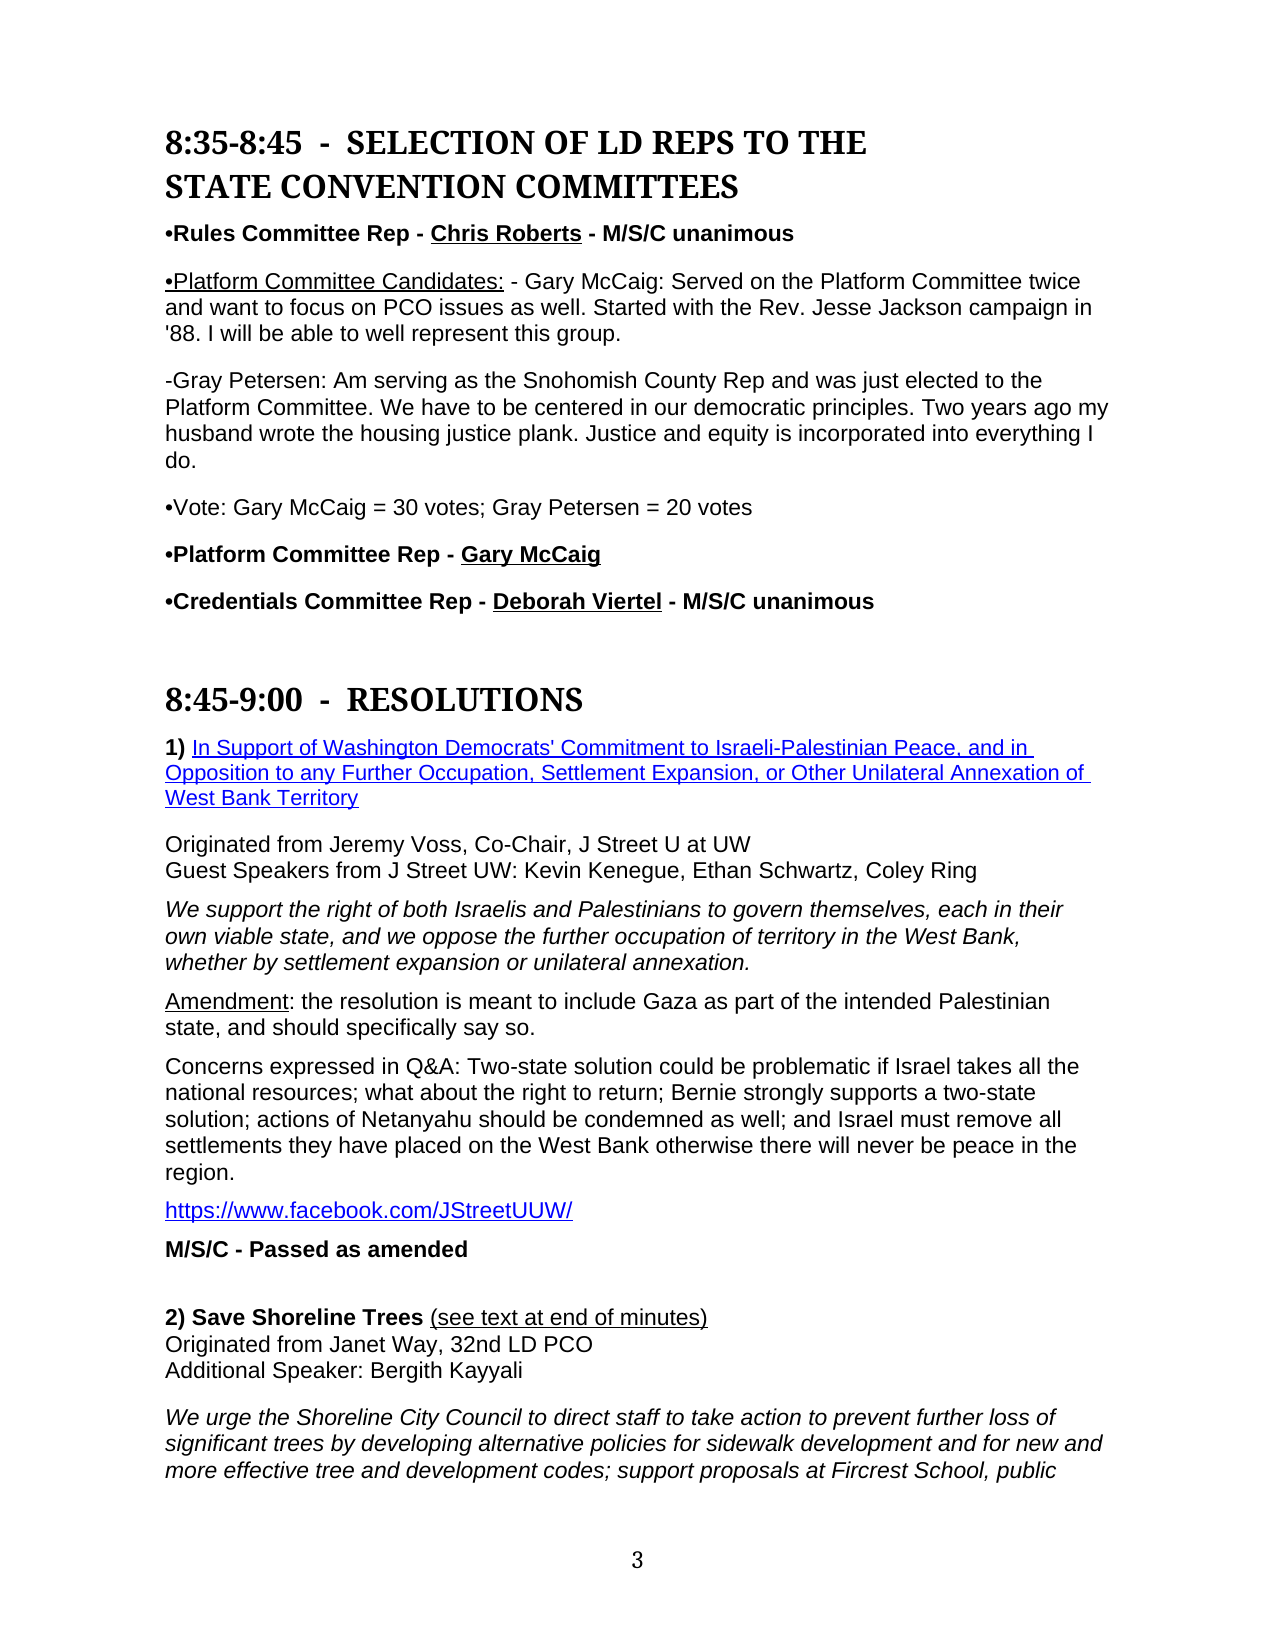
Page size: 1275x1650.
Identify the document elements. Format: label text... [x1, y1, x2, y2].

text Originated from Jeremy Voss, Co-Chair, J Street U at UW [165, 831, 1110, 857]
text Concerns expressed in Q&A: Two-state solution could be problematic if Israel takes all the national resources; what about the right to return; Bernie strongly supports a two-state solution; actions of Netanyahu should be condemned as well; and Israel must remove all settlements they have placed on the West Bank otherwise there will never be peace in the region. [165, 1053, 1110, 1185]
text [165, 1404, 1110, 1483]
text Amendment: the resolution is meant to include Gaza as part of the intended Palestinian state, and should specifically say so. [165, 988, 1110, 1041]
text •Vote: Gary McCaig = 30 votes; Gray Petersen = 20 votes [165, 494, 1110, 520]
text •Credentials Committee Rep - Deborah Viertel - M/S/C unanimous [165, 588, 1110, 614]
text 8:45-9:00 - RESOLUTIONS [165, 677, 1110, 721]
text Additional Speaker: Bergith Kayyali [165, 1357, 1110, 1383]
text -Gray Petersen: Am serving as the Snohomish County Rep and was just elected to the Platform Committee. We have to be centered in our democratic principles. Two years ago my husband wrote the housing justice plank. Justice and equity is incorporated into everything I do. [165, 367, 1110, 473]
text 2) Save Shoreline Trees (see text at end of minutes) [165, 1304, 1110, 1331]
text Originated from Janet Way, 32nd LD PCO [165, 1331, 1110, 1357]
text •Platform Committee Candidates: - Gary McCaig: Served on the Platform Committee twice and want to focus on PCO issues as well. Started with the Rev. Jesse Jackson campaign in '88. I will be able to well represent this group. [165, 268, 1110, 347]
text https://www.facebook.com/JStreetUUW/ [165, 1197, 1110, 1224]
text 8:35-8:45 - SELECTION OF LD REPS TO THE [165, 120, 1110, 164]
text 1) In Support of Washington Democrats' Commitment to Israeli-Palestinian Peace, and in Opposition to any Further Occupation, Settlement Expansion, or Other Unilateral Annexation of West Bank Territory [165, 733, 1110, 810]
text •Platform Committee Rep - Gary McCaig [165, 541, 1110, 567]
text STATE CONVENTION COMMITTEES [165, 164, 1110, 208]
text We support the right of both Israelis and Palestinians to govern themselves, each in their own viable state, and we oppose the further occupation of territory in the West Bank, whether by settlement expansion or unilateral annexation. [165, 896, 1110, 975]
text Guest Speakers from J Street UW: Kevin Kenegue, Ethan Schwartz, Coley Ring [165, 857, 1110, 884]
text •Rules Committee Rep - Chris Roberts - M/S/C unanimous [165, 220, 1110, 247]
text M/S/C - Passed as amended [165, 1236, 1110, 1262]
